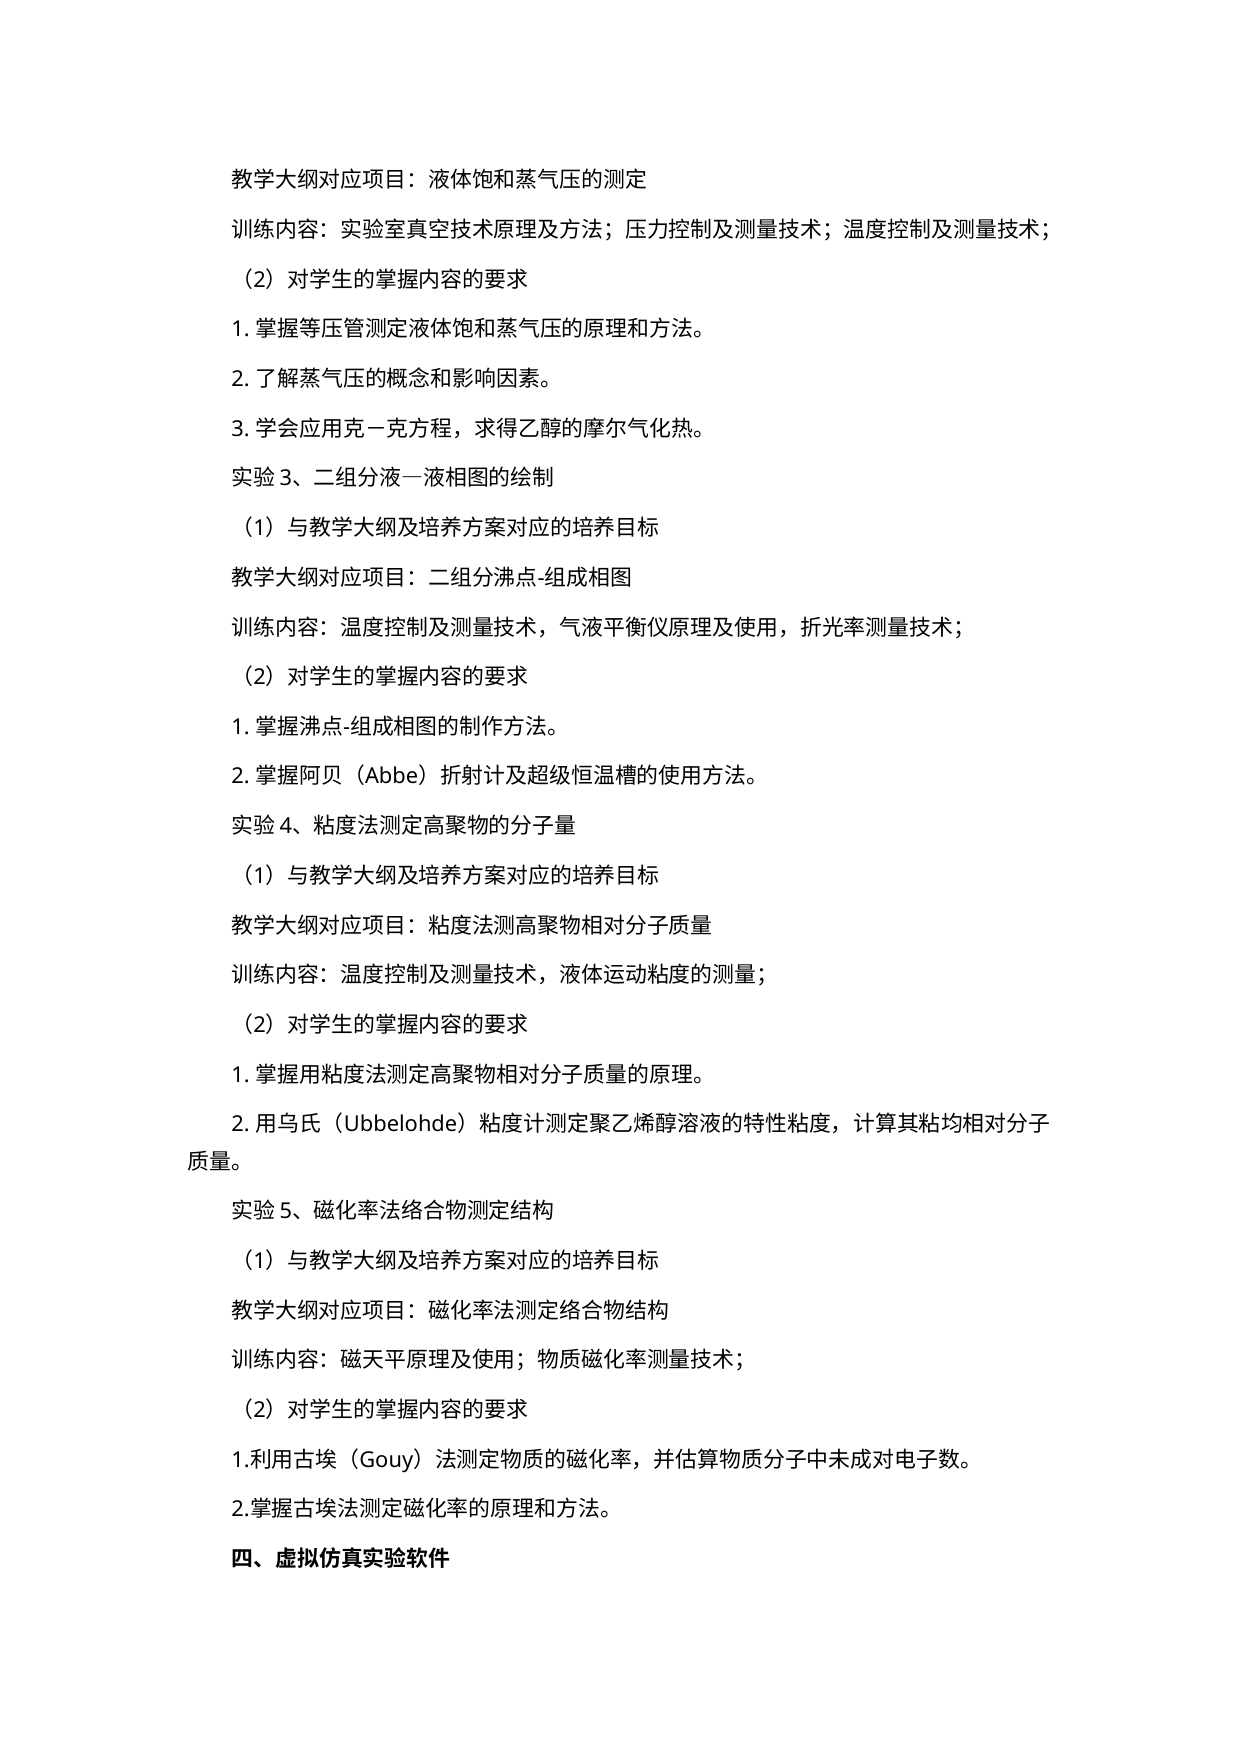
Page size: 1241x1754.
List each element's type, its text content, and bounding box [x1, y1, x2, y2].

text （1）与教学大纲及培养方案对应的培养目标 [187, 510, 1053, 542]
text 1. 掌握沸点-组成相图的制作方法。 [187, 708, 1053, 741]
text 教学大纲对应项目：磁化率法测定络合物结构 [187, 1292, 1053, 1325]
text （1）与教学大纲及培养方案对应的培养目标 [187, 1243, 1053, 1275]
text 2. 了解蒸气压的概念和影响因素。 [187, 361, 1053, 393]
text 2. 用乌氏（Ubbelohde）粘度计测定聚乙烯醇溶液的特性粘度，计算其粘均相对分子质量。 [187, 1106, 1053, 1176]
text 2.掌握古埃法测定磁化率的原理和方法。 [187, 1491, 1053, 1524]
text 教学大纲对应项目：粘度法测高聚物相对分子质量 [187, 907, 1053, 940]
text （2）对学生的掌握内容的要求 [187, 1392, 1053, 1424]
text 训练内容：温度控制及测量技术，液体运动粘度的测量； [187, 957, 1053, 989]
text （2）对学生的掌握内容的要求 [187, 1007, 1053, 1039]
text 实验4、粘度法测定高聚物的分子量 [187, 808, 1053, 840]
text 实验3、二组分液—液相图的绘制 [187, 460, 1053, 493]
text 教学大纲对应项目：液体饱和蒸气压的测定 [187, 162, 1053, 194]
text 1. 掌握用粘度法测定高聚物相对分子质量的原理。 [187, 1056, 1053, 1089]
text 训练内容：实验室真空技术原理及方法；压力控制及测量技术；温度控制及测量技术； [187, 212, 1053, 244]
text 训练内容：温度控制及测量技术，气液平衡仪原理及使用，折光率测量技术； [187, 609, 1053, 642]
text 3. 学会应用克－克方程，求得乙醇的摩尔气化热。 [187, 410, 1053, 443]
text 四、虚拟仿真实验软件 [187, 1541, 1053, 1573]
text 训练内容：磁天平原理及使用；物质磁化率测量技术； [187, 1342, 1053, 1374]
text （1）与教学大纲及培养方案对应的培养目标 [187, 858, 1053, 890]
text 1.利用古埃（Gouy）法测定物质的磁化率，并估算物质分子中未成对电子数。 [187, 1441, 1053, 1474]
text 教学大纲对应项目：二组分沸点-组成相图 [187, 559, 1053, 592]
text （2）对学生的掌握内容的要求 [187, 659, 1053, 691]
text 2. 掌握阿贝（Abbe）折射计及超级恒温槽的使用方法。 [187, 758, 1053, 791]
text （2）对学生的掌握内容的要求 [187, 261, 1053, 294]
text 1. 掌握等压管测定液体饱和蒸气压的原理和方法。 [187, 311, 1053, 343]
text 实验5、磁化率法络合物测定结构 [187, 1193, 1053, 1226]
